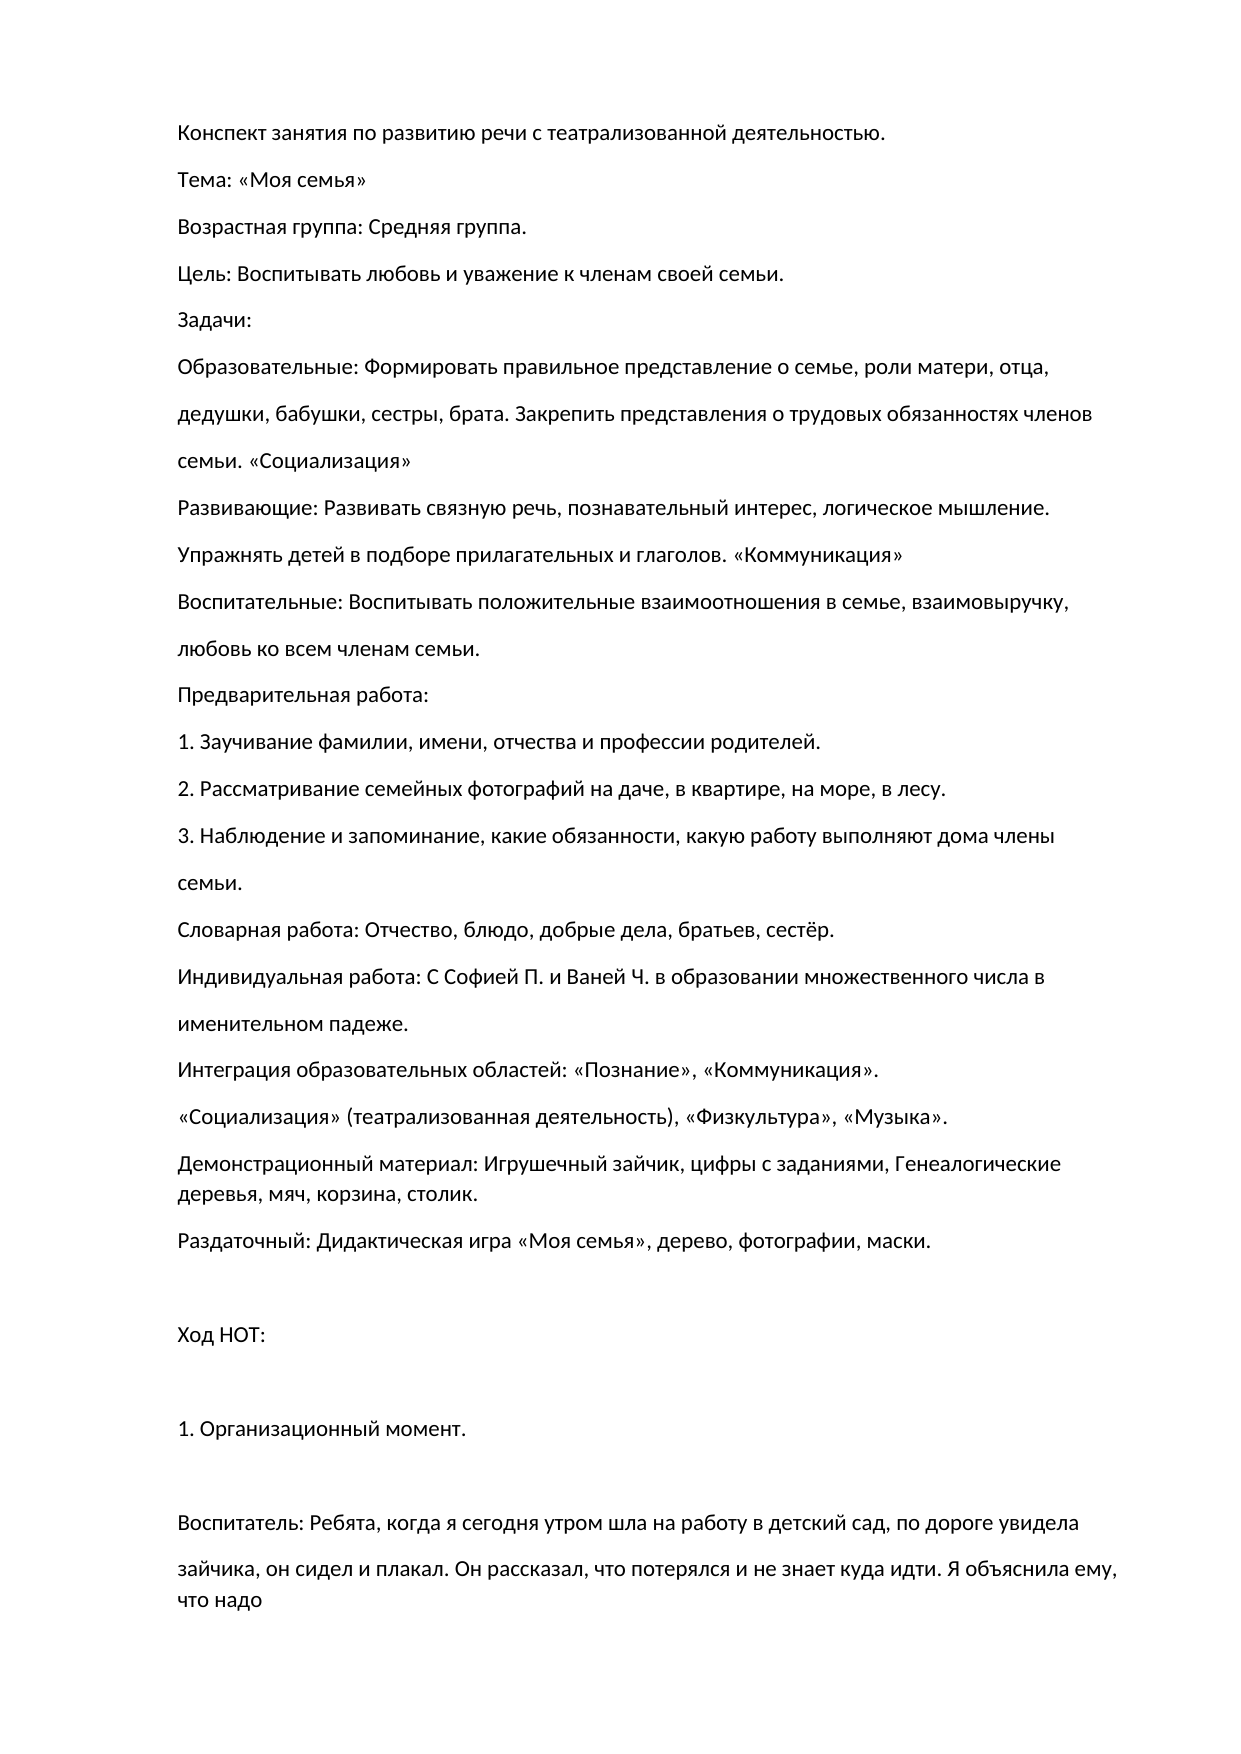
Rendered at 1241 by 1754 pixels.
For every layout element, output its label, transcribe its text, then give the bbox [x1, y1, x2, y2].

text Цель: Воспитывать любовь и уважение к членам своей семьи. [177, 259, 1152, 287]
text Возрастная группа: Средняя группа. [177, 212, 1152, 240]
text 2. Рассматривание семейных фотографий на даче, в квартире, на море, в лесу. [177, 774, 1152, 802]
text Конспект занятия по развитию речи с театрализованной деятельностью. [177, 118, 1152, 146]
text Индивидуальная работа: С Софией П. и Ваней Ч. в образовании множественного числа в [177, 962, 1152, 990]
text Словарная работа: Отчество, блюдо, добрые дела, братьев, сестёр. [177, 915, 1152, 943]
text Предварительная работа: [177, 681, 1152, 709]
text Раздаточный: Дидактическая игра «Моя семья», дерево, фотографии, маски. [177, 1226, 1152, 1254]
text Упражнять детей в подборе прилагательных и глаголов. «Коммуникация» [177, 540, 1152, 568]
text Задачи: [177, 306, 1152, 334]
text Интеграция образовательных областей: «Познание», «Коммуникация». [177, 1056, 1152, 1084]
text любовь ко всем членам семьи. [177, 634, 1152, 662]
text именительном падеже. [177, 1009, 1152, 1037]
text 3. Наблюдение и запоминание, какие обязанности, какую работу выполняют дома члены [177, 821, 1152, 849]
text 1. Организационный момент. [177, 1414, 1152, 1442]
text семьи. [177, 868, 1152, 896]
text Ход НОТ: [177, 1320, 1152, 1348]
text Демонстрационный материал: Игрушечный зайчик, цифры с заданиями, Генеалогические деревья, мяч, корзина, столик. [177, 1149, 1152, 1208]
text «Социализация» (театрализованная деятельность), «Физкультура», «Музыка». [177, 1102, 1152, 1131]
text зайчика, он сидел и плакал. Он рассказал, что потерялся и не знает куда идти. Я объяснила ему, что надо [177, 1554, 1152, 1613]
text семьи. «Социализация» [177, 446, 1152, 474]
text Развивающие: Развивать связную речь, познавательный интерес, логическое мышление. [177, 493, 1152, 521]
text Тема: «Моя семья» [177, 165, 1152, 193]
text Образовательные: Формировать правильное представление о семье, роли матери, отца, [177, 352, 1152, 381]
text 1. Заучивание фамилии, имени, отчества и профессии родителей. [177, 727, 1152, 756]
text Воспитательные: Воспитывать положительные взаимоотношения в семье, взаимовыручку, [177, 587, 1152, 615]
text дедушки, бабушки, сестры, брата. Закрепить представления о трудовых обязанностях членов [177, 399, 1152, 427]
text Воспитатель: Ребята, когда я сегодня утром шла на работу в детский сад, по дороге увидела [177, 1508, 1152, 1536]
